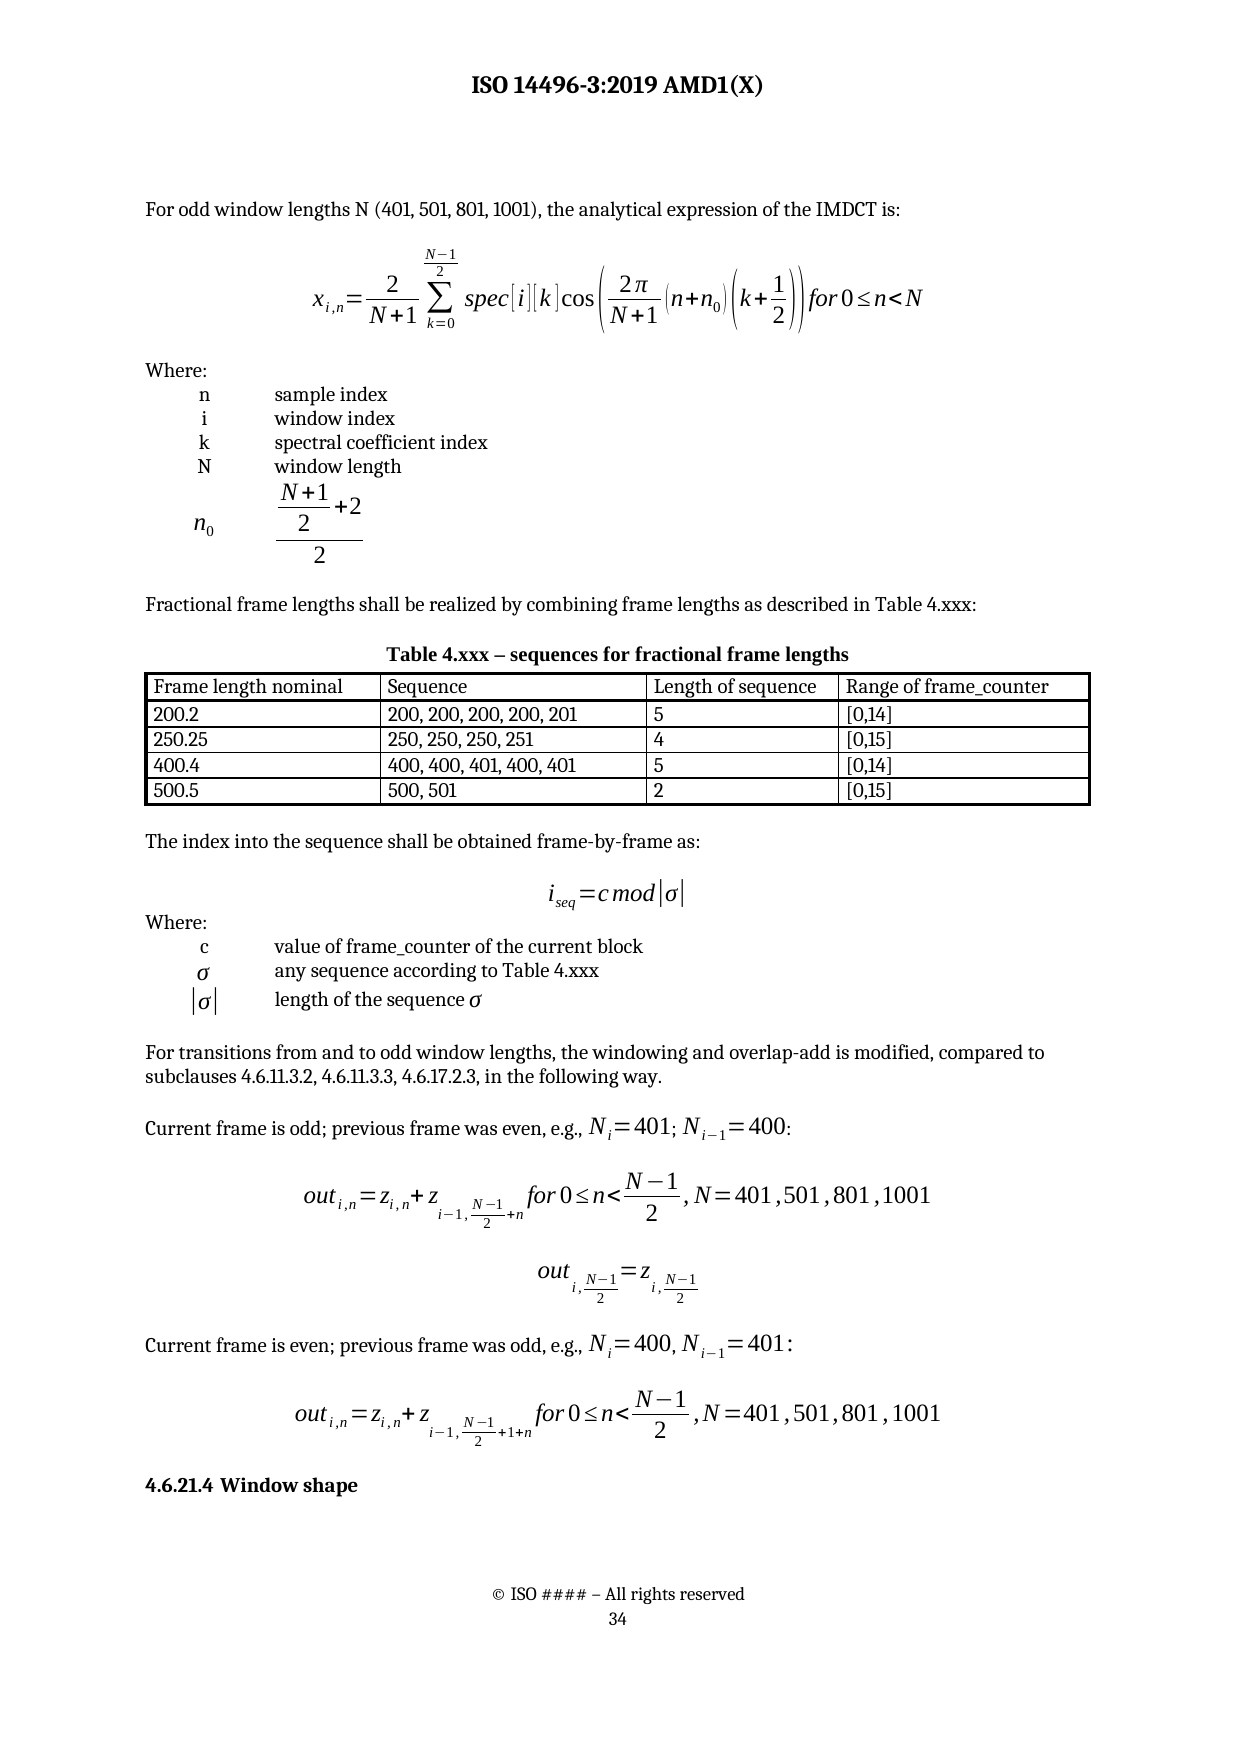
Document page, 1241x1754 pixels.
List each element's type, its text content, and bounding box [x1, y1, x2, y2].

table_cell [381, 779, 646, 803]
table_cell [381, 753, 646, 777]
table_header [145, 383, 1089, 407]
text Where: [145, 359, 1090, 383]
text For odd window lengths N (401, 501, 801, 1001), the analytical expression of the IMDCT is: [145, 198, 1090, 222]
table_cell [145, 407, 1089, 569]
text Current frame is odd; previous frame was even, e.g., ; : [145, 1112, 1090, 1144]
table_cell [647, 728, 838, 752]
text Where: [145, 911, 1090, 934]
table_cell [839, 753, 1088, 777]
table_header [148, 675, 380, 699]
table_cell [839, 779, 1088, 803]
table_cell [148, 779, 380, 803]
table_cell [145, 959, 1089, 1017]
text For transitions from and to odd window lengths, the windowing and overlap-add is modified, compared to subclauses 4.6.11.3.2, 4.6.11.3.3, 4.6.17.2.3, in the following way. [145, 1041, 1090, 1088]
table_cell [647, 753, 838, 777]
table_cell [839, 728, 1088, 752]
list Table 4.xxx – sequences for fractional frame lengths [145, 642, 1090, 666]
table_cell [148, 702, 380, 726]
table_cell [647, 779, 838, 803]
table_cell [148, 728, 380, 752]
text Current frame is even; previous frame was odd, e.g., , [145, 1330, 1090, 1361]
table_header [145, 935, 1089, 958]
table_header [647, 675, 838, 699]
text The index into the sequence shall be obtained frame-by-frame as: [145, 830, 1090, 854]
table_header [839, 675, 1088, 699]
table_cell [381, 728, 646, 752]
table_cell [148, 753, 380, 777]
list Window shape [145, 1474, 1090, 1498]
text Fractional frame lengths shall be realized by combining frame lengths as described in Table 4.xxx: [145, 593, 1090, 617]
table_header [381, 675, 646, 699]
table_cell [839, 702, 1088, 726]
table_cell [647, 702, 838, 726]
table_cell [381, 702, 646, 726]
